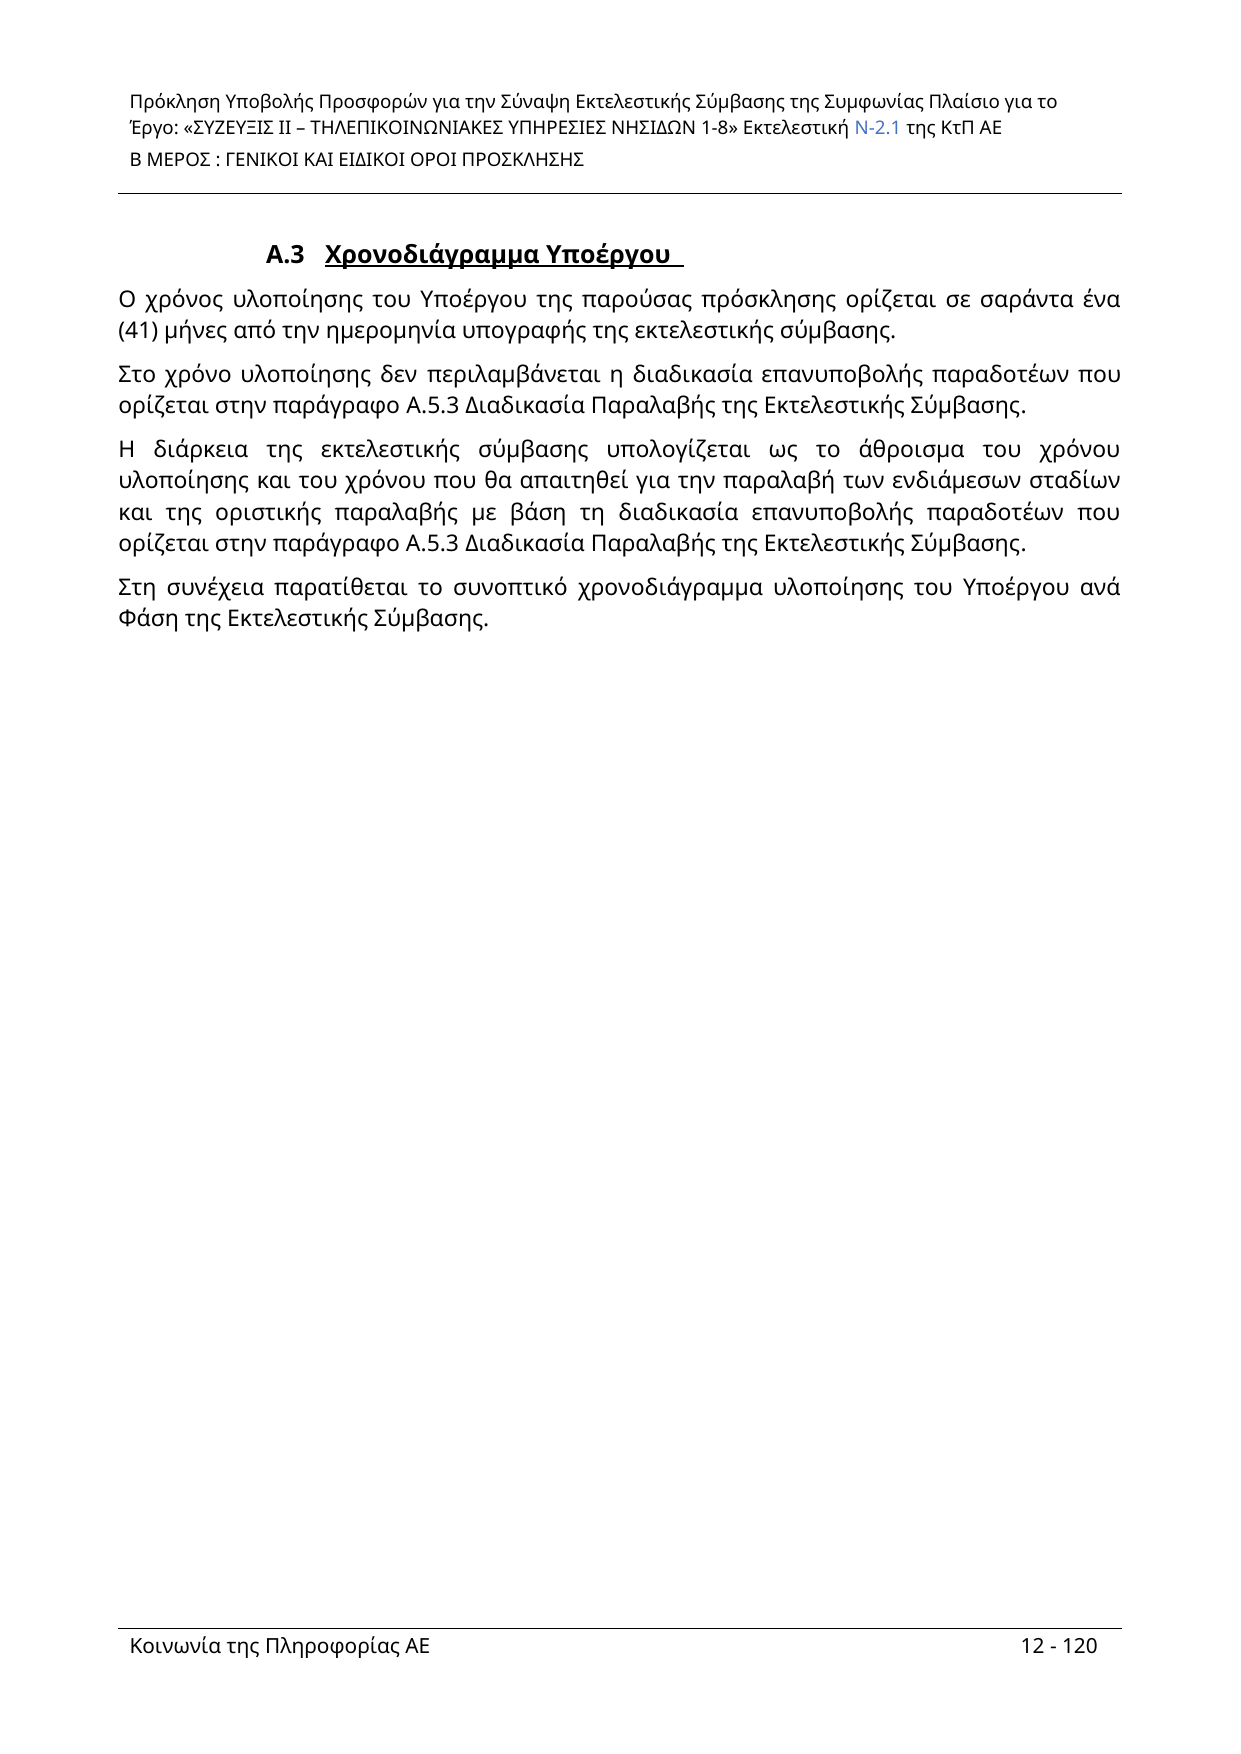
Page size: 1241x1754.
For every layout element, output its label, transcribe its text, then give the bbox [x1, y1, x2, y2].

text Στη συνέχεια παρατίθεται το συνοπτικό χρονοδιάγραμμα υλοποίησης του Υποέργου ανά Φάση της Εκτελεστικής Σύμβασης. [118, 571, 1122, 633]
subtitle Χρονοδιάγραμμα Υποέργου [266, 236, 1122, 271]
text Ο χρόνος υλοποίησης του Υποέργου της παρούσας πρόσκλησης ορίζεται σε σαράντα ένα (41) μήνες από την ημερομηνία υπογραφής της εκτελεστικής σύμβασης. [118, 283, 1122, 346]
text Στο χρόνο υλοποίησης δεν περιλαμβάνεται η διαδικασία επανυποβολής παραδοτέων που ορίζεται στην παράγραφο A.5.3 Διαδικασία Παραλαβής της Εκτελεστικής Σύμβασης. [118, 358, 1122, 421]
text Η διάρκεια της εκτελεστικής σύμβασης υπολογίζεται ως το άθροισμα του χρόνου υλοποίησης και του χρόνου που θα απαιτηθεί για την παραλαβή των ενδιάμεσων σταδίων και της οριστικής παραλαβής με βάση τη διαδικασία επανυποβολής παραδοτέων που ορίζεται στην παράγραφο Α.5.3 Διαδικασία Παραλαβής της Εκτελεστικής Σύμβασης. [118, 433, 1122, 558]
